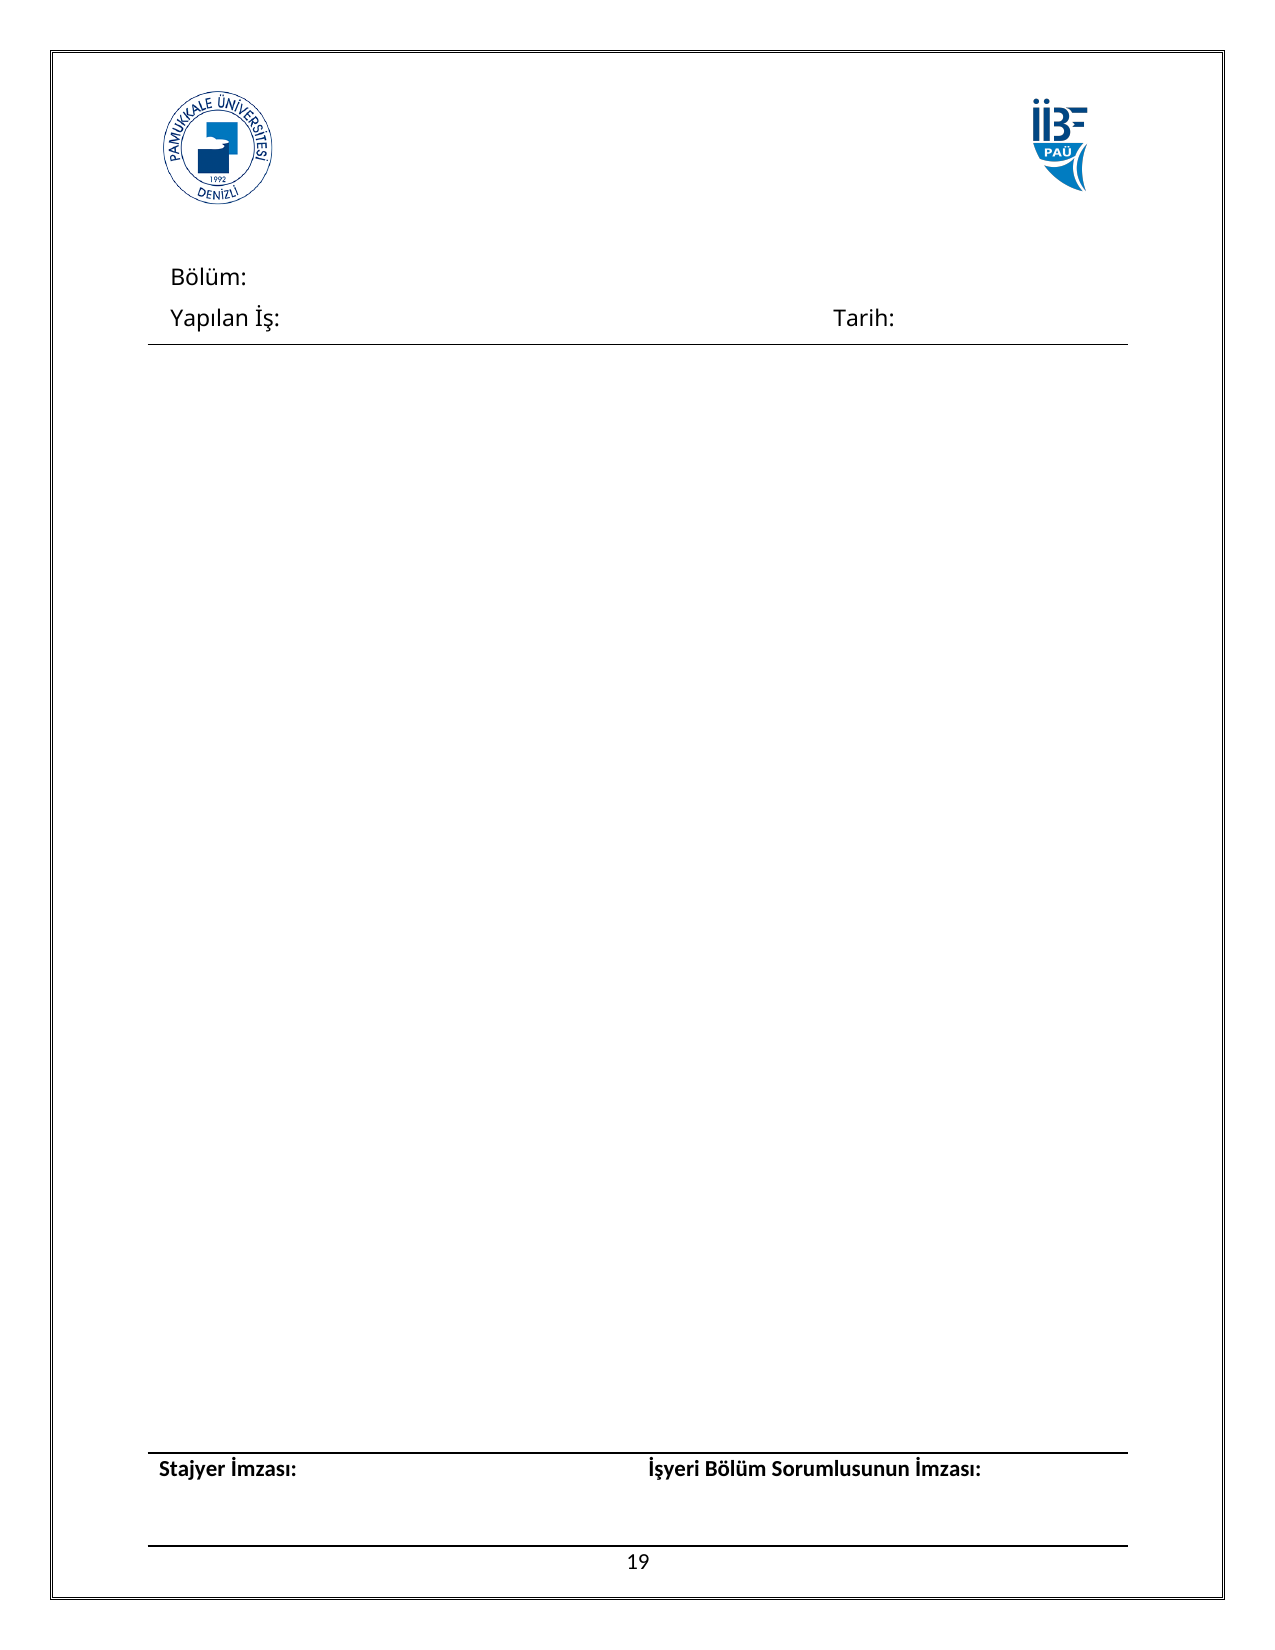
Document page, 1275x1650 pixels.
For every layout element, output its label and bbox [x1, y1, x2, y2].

picture [1022, 81, 1101, 210]
picture [161, 89, 274, 206]
